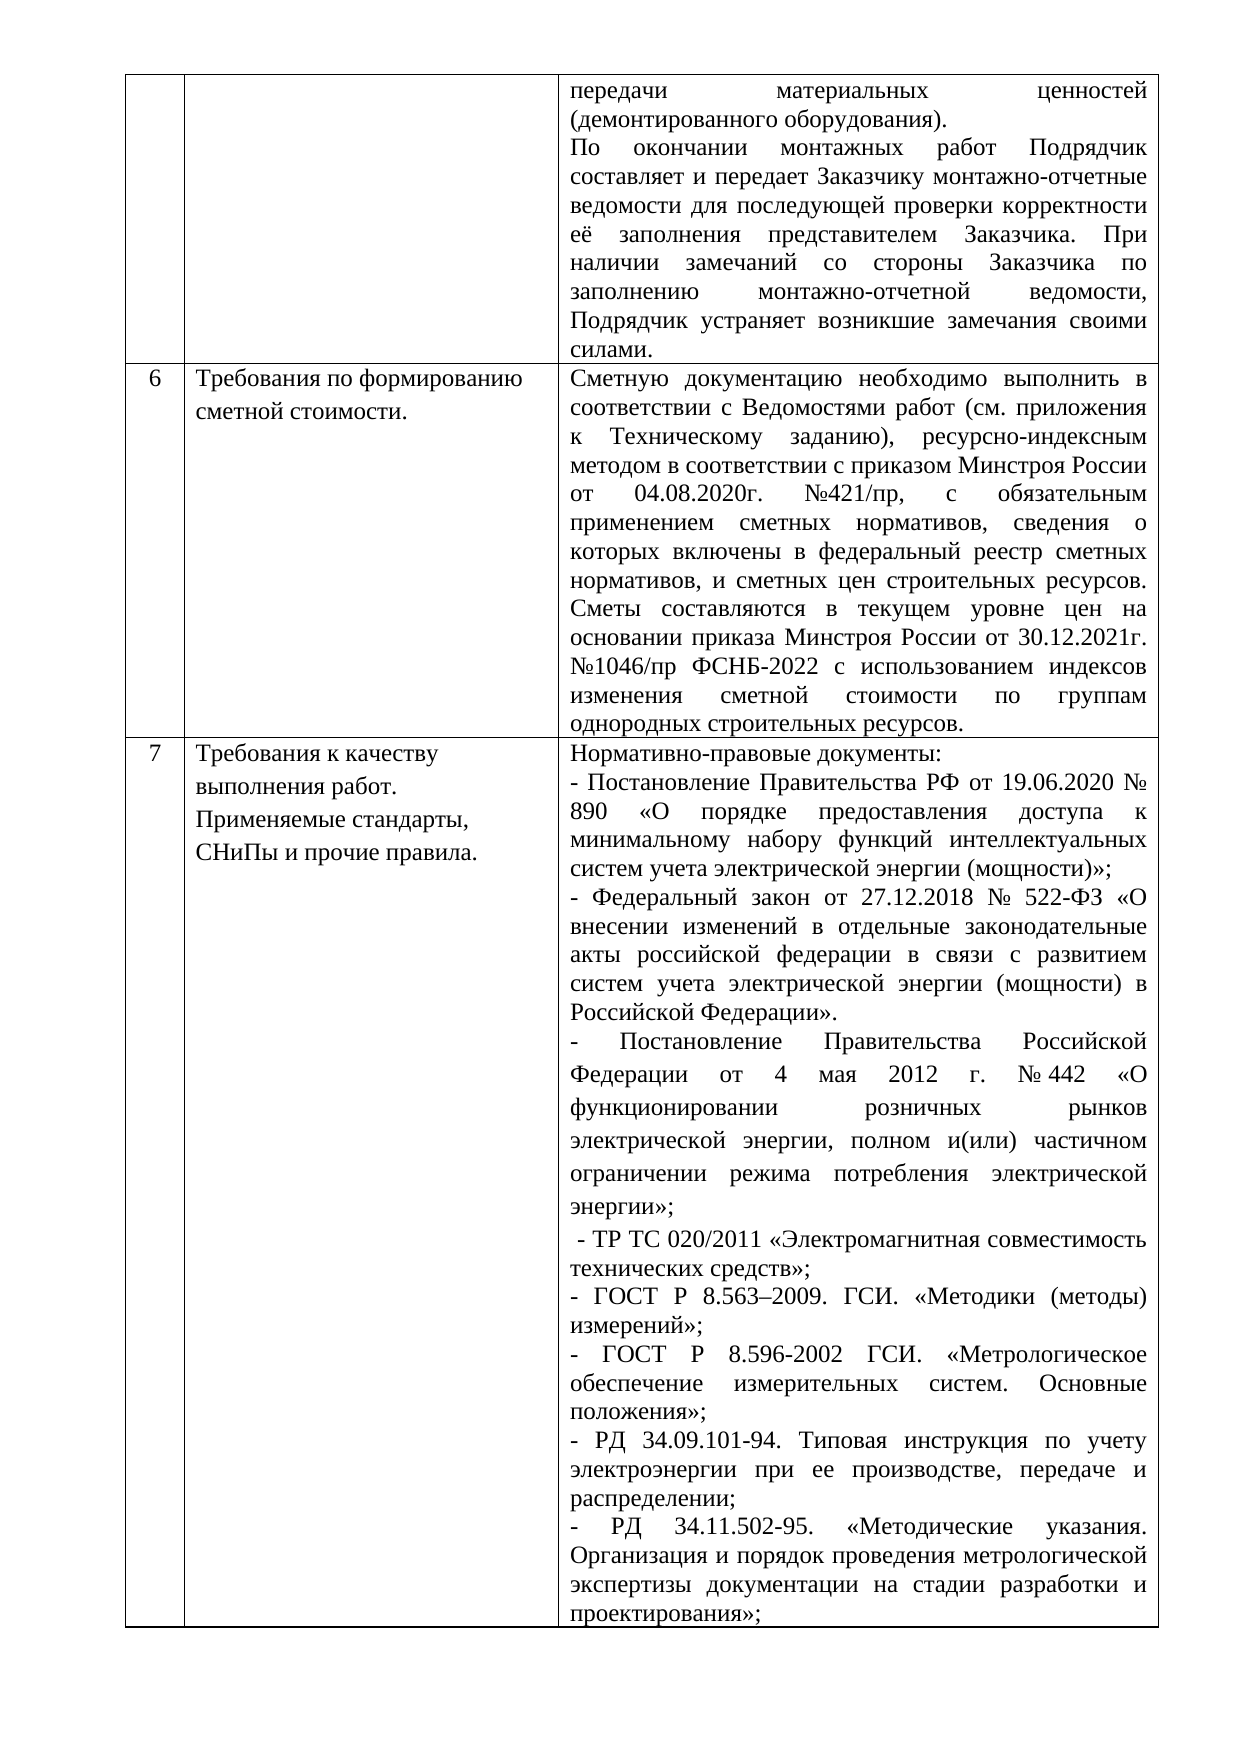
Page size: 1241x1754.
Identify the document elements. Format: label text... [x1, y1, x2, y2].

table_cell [185, 75, 558, 362]
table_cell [185, 738, 558, 1626]
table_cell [559, 738, 1158, 1626]
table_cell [559, 75, 1158, 362]
table_cell 6 [126, 364, 184, 737]
table_cell 7 [126, 738, 184, 1626]
table_cell 5 [126, 75, 184, 362]
table_cell Требования по формированию сметной стоимости. [185, 364, 558, 737]
table_cell Сметную документацию необходимо выполнить в соответствии с Ведомостями работ (см. приложения к Техническому заданию), ресурсно-индексным методом в соответствии с приказом Минстроя России от 04.08.2020г. №421/пр, с обязательным применением сметных нормативов, сведения о которых включены в федеральный реестр сметных нормативов, и сметных цен строительных ресурсов. Сметы составляются в текущем уровне цен на основании приказа Минстроя России от 30.12.2021г. №1046/пр ФСНБ-2022 с использованием индексов изменения сметной стоимости по группам однородных строительных ресурсов. [559, 364, 1158, 737]
